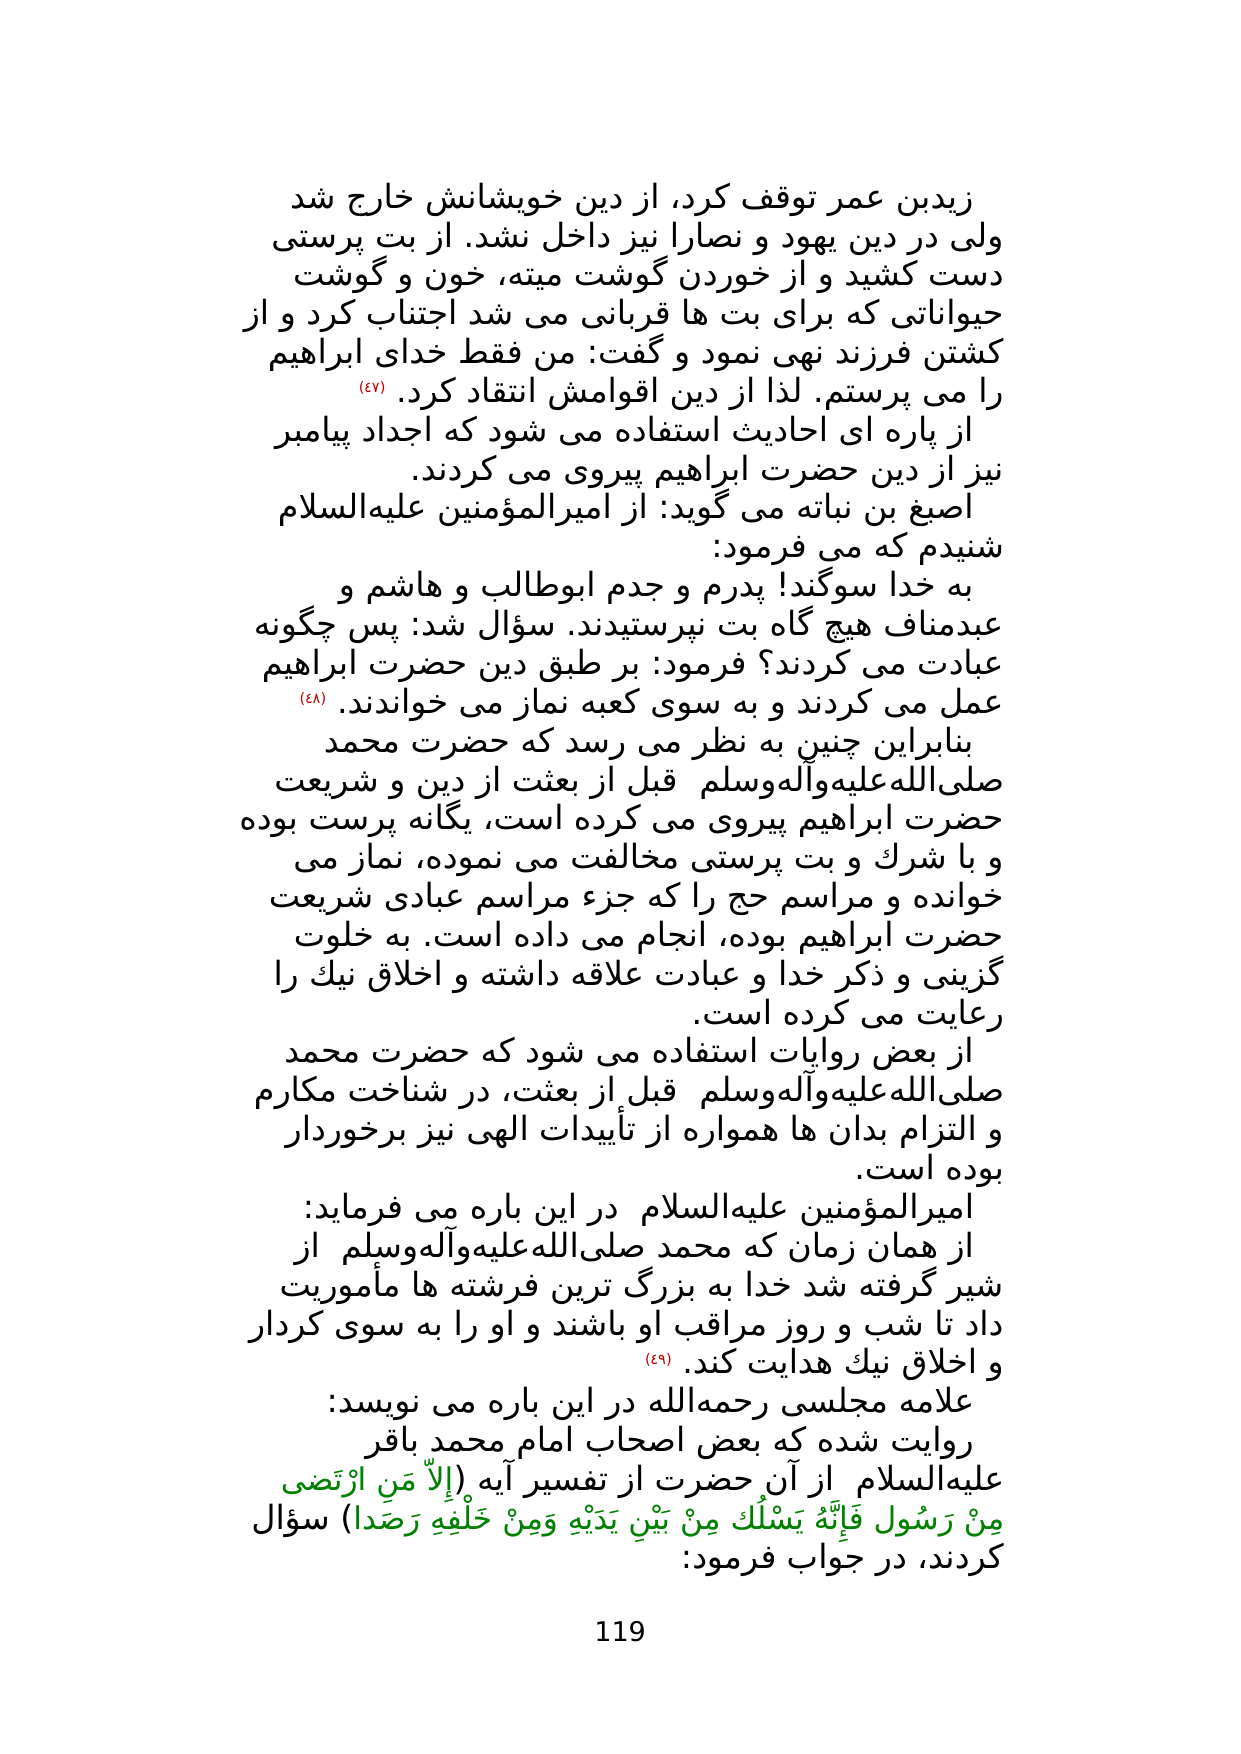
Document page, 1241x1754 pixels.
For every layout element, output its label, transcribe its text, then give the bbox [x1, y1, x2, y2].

text از پاره اى احاديث استفاده مى شود كه اجداد پيامبر نيز از دين حضرت ابراهيم پيروى مى كردند. [236, 410, 1004, 488]
text علامه مجلسى رحمه‌الله در اين باره مى نويسد: [236, 1382, 637, 1421]
text اميرالمؤمنين عليه‌السلام در اين باره مى فرمايد: [236, 1187, 1004, 1226]
text علامه مجلسى رحمه‌الله در اين باره مى نويسد: [647, 1382, 1004, 1421]
text روايت شده كه بعض اصحاب امام محمد باقر عليه‌السلام از آن حضرت از تفسير آيه (إِلاّ مَنِ ارْتَضى مِنْ رَسُول فَإِنَّهُ يَسْلُك مِنْ بَيْنِ يَدَيْهِ وَمِنْ خَلْفِهِ رَصَدا) سؤال كردند، در جواب فرمود: [236, 1421, 1004, 1576]
text اصبغ بن نباته مى گويد: از اميرالمؤمنين عليه‌السلام شنيدم كه مى فرمود: [236, 488, 1004, 566]
text از همان زمان كه محمد صلى‌الله‌عليه‌وآله‌وسلم از شير گرفته شد خدا به بزرگ ترين فرشته ها مأموريت داد تا شب و روز مراقب او باشند و او را به سوى كردار و اخلاق نيك هدايت كند. (٤٩) [236, 1226, 1004, 1382]
text زيدبن عمر توقف كرد، از دين خويشانش خارج شد ولى در دين يهود و نصارا نيز داخل نشد. از بت پرستى دست كشيد و از خوردن گوشت ميته، خون و گوشت حيواناتى كه براى بت ها قربانى مى شد اجتناب كرد و از كشتن فرزند نهى نمود و گفت: من فقط خداى ابراهيم را مى پرستم. لذا از دين اقوامش انتقاد كرد. (٤٧) [236, 177, 1004, 410]
text از بعض روايات استفاده مى شود كه حضرت محمد صلى‌الله‌عليه‌وآله‌وسلم قبل از بعثت، در شناخت مكارم و التزام بدان ها همواره از تأييدات الهى نيز برخوردار بوده است. [236, 1032, 1004, 1187]
text به خدا سوگند! پدرم و جدم ابوطالب و هاشم و عبدمناف هيچ گاه بت نپرستيدند. سؤال شد: پس چگونه عبادت مى كردند؟ فرمود: بر طبق دين حضرت ابراهيم عمل مى كردند و به سوى كعبه نماز مى خواندند. (٤٨) [236, 566, 1004, 721]
text بنابراين چنين به نظر مى رسد كه حضرت محمد صلى‌الله‌عليه‌وآله‌وسلم قبل از بعثت از دين و شريعت حضرت ابراهيم پيروى مى كرده است، يگانه پرست بوده و با شرك و بت پرستى مخالفت مى نموده، نماز مى خوانده و مراسم حج را كه جزء مراسم عبادى شريعت حضرت ابراهيم بوده، انجام مى داده است. به خلوت گزينى و ذكر خدا و عبادت علاقه داشته و اخلاق نيك را رعايت مى كرده است. [236, 721, 1004, 1032]
